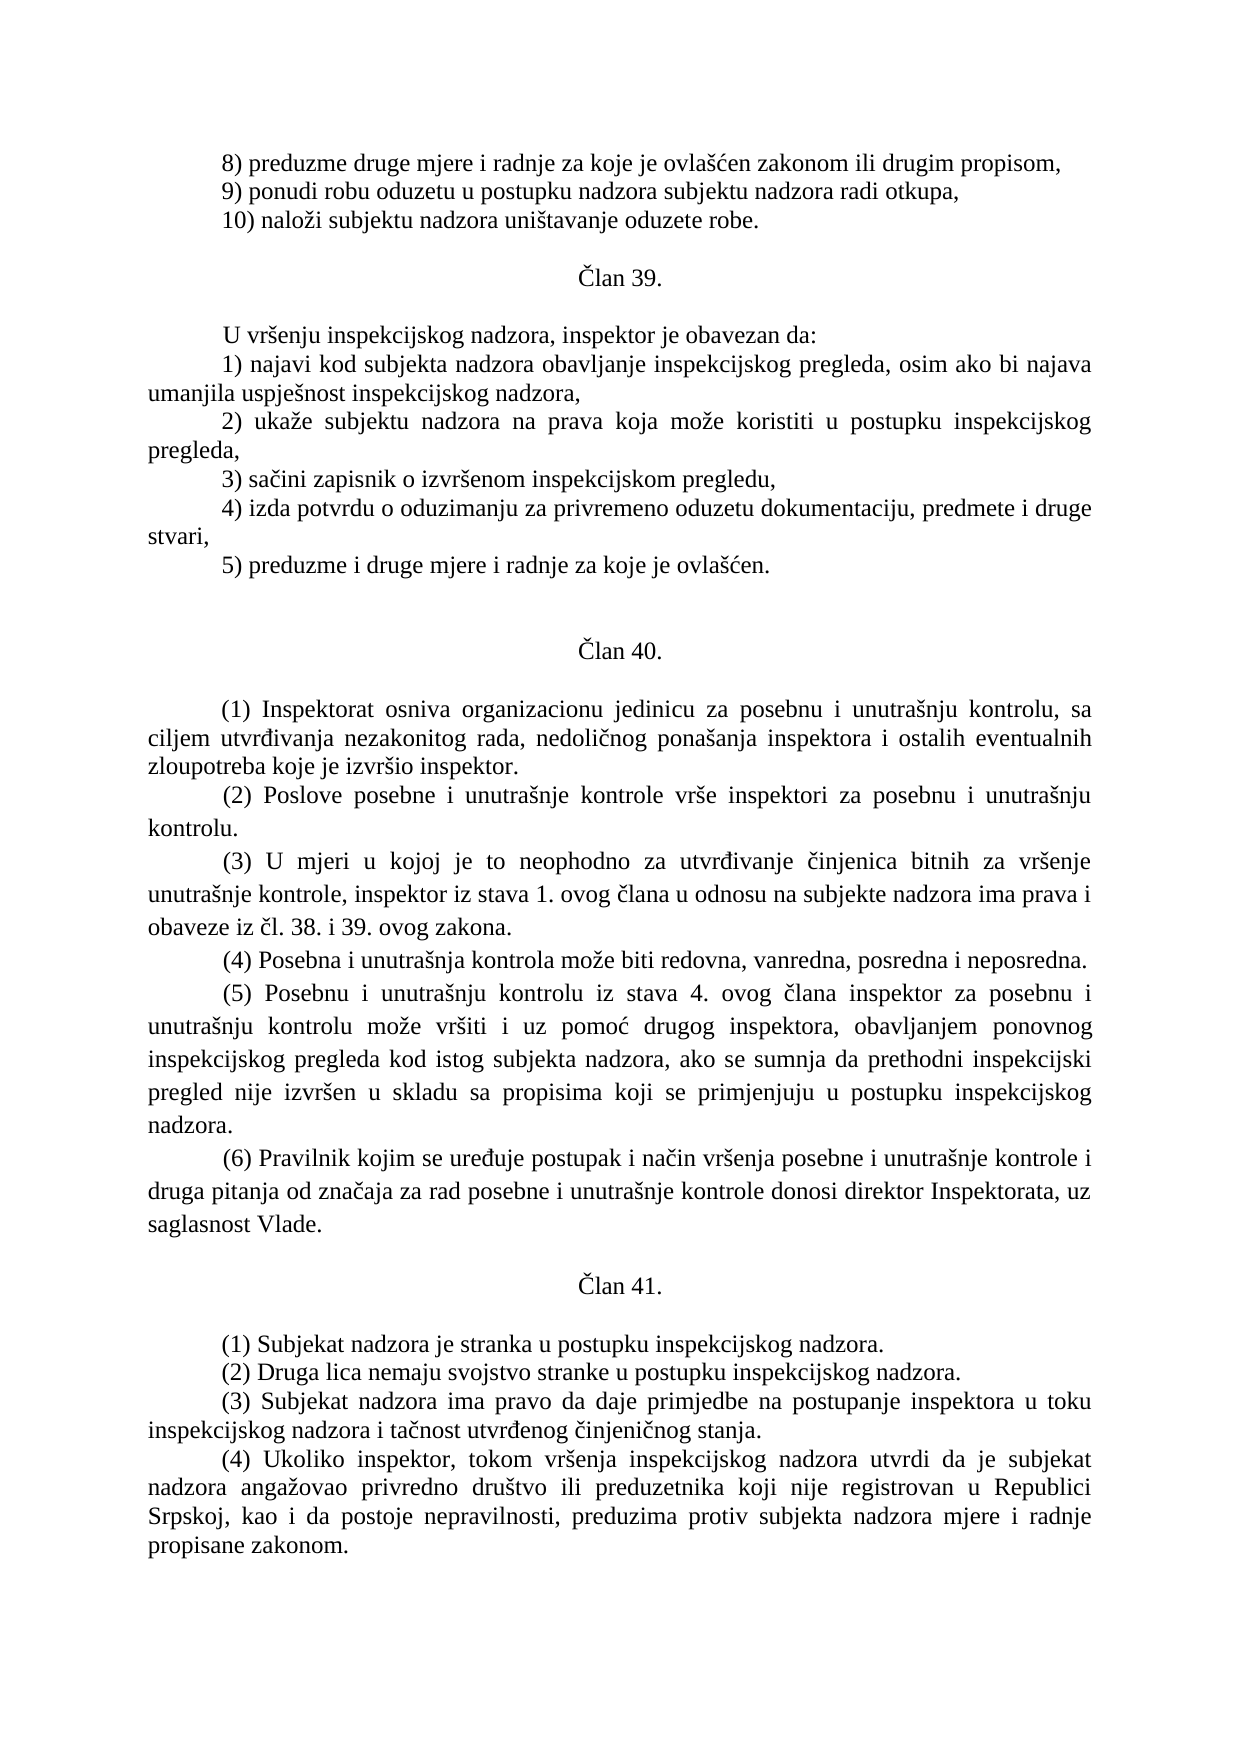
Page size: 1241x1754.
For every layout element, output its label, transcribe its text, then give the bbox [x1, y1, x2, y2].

text 1) najavi kod subjekta nadzora obavljanje inspekcijskog pregleda, osim ako bi najava umanjila uspješnost inspekcijskog nadzora, [148, 349, 1093, 406]
text 9) ponudi robu oduzetu u postupku nadzora subjektu nadzora radi otkupa, [148, 176, 1093, 205]
text (3) Subjekat nadzora ima pravo da daje primjedbe na postupanje inspektora u toku inspekcijskog nadzora i tačnost utvrđenog činjeničnog stanja. [148, 1386, 1093, 1444]
text (1) Inspektorat osniva organizacionu jedinicu za posebnu i unutrašnju kontrolu, sa ciljem utvrđivanja nezakonitog rada, nedoličnog ponašanja inspektora i ostalih eventualnih zloupotreba koje je izvršio inspektor. [148, 694, 1093, 780]
text (3) U mjeri u kojoj je to neophodno za utvrđivanje činjenica bitnih za vršenje unutrašnje kontrole, inspektor iz stava 1. ovog člana u odnosu na subjekte nadzora ima prava i obaveze iz čl. 38. i 39. ovog zakona. [148, 846, 1093, 941]
text Član 39. [148, 263, 1093, 291]
text Član 41. [148, 1271, 1093, 1300]
text (4) Ukoliko inspektor, tokom vršenja inspekcijskog nadzora utvrdi da je subjekat nadzora angažovao privredno društvo ili preduzetnika koji nije registrovan u Republici Srpskoj, kao i da postoje nepravilnosti, preduzima protiv subjekta nadzora mjere i radnje propisane zakonom. [148, 1444, 1093, 1559]
text (5) Posebnu i unutrašnju kontrolu iz stava 4. ovog člana inspektor za posebnu i unutrašnju kontrolu može vršiti i uz pomoć drugog inspektora, obavljanjem ponovnog inspekcijskog pregleda kod istog subjekta nadzora, ako se sumnja da prethodni inspekcijski pregled nije izvršen u skladu sa propisima koji se primjenjuju u postupku inspekcijskog nadzora. [148, 978, 1093, 1139]
text (2) Poslove posebne i unutrašnje kontrole vrše inspektori za posebnu i unutrašnju kontrolu. [148, 780, 1093, 842]
text 10) naloži subjektu nadzora uništavanje oduzete robe. [148, 205, 1093, 234]
text 5) preduzme i druge mjere i radnje za koje je ovlašćen. [148, 550, 1093, 579]
text 2) ukaže subjektu nadzora na prava koja može koristiti u postupku inspekcijskog pregleda, [148, 406, 1093, 464]
text 8) preduzme druge mjere i radnje za koje je ovlašćen zakonom ili drugim propisom, [148, 148, 1093, 176]
text (1) Subjekat nadzora je stranka u postupku inspekcijskog nadzora. [148, 1329, 1093, 1357]
text 3) sačini zapisnik o izvršenom inspekcijskom pregledu, [148, 464, 1093, 493]
text (2) Druga lica nemaju svojstvo stranke u postupku inspekcijskog nadzora. [148, 1357, 1093, 1386]
text (4) Posebna i unutrašnja kontrola može biti redovna, vanredna, posredna i neposredna. [148, 945, 1093, 974]
text 4) izda potvrdu o oduzimanju za privremeno oduzetu dokumentaciju, predmete i druge stvari, [148, 493, 1093, 550]
text Član 40. [148, 636, 1093, 665]
text (6) Pravilnik kojim se uređuje postupak i način vršenja posebne i unutrašnje kontrole i druga pitanja od značaja za rad posebne i unutrašnje kontrole donosi direktor Inspektorata, uz saglasnost Vlade. [148, 1143, 1093, 1238]
text U vršenju inspekcijskog nadzora, inspektor je obavezan da: [148, 320, 1093, 349]
